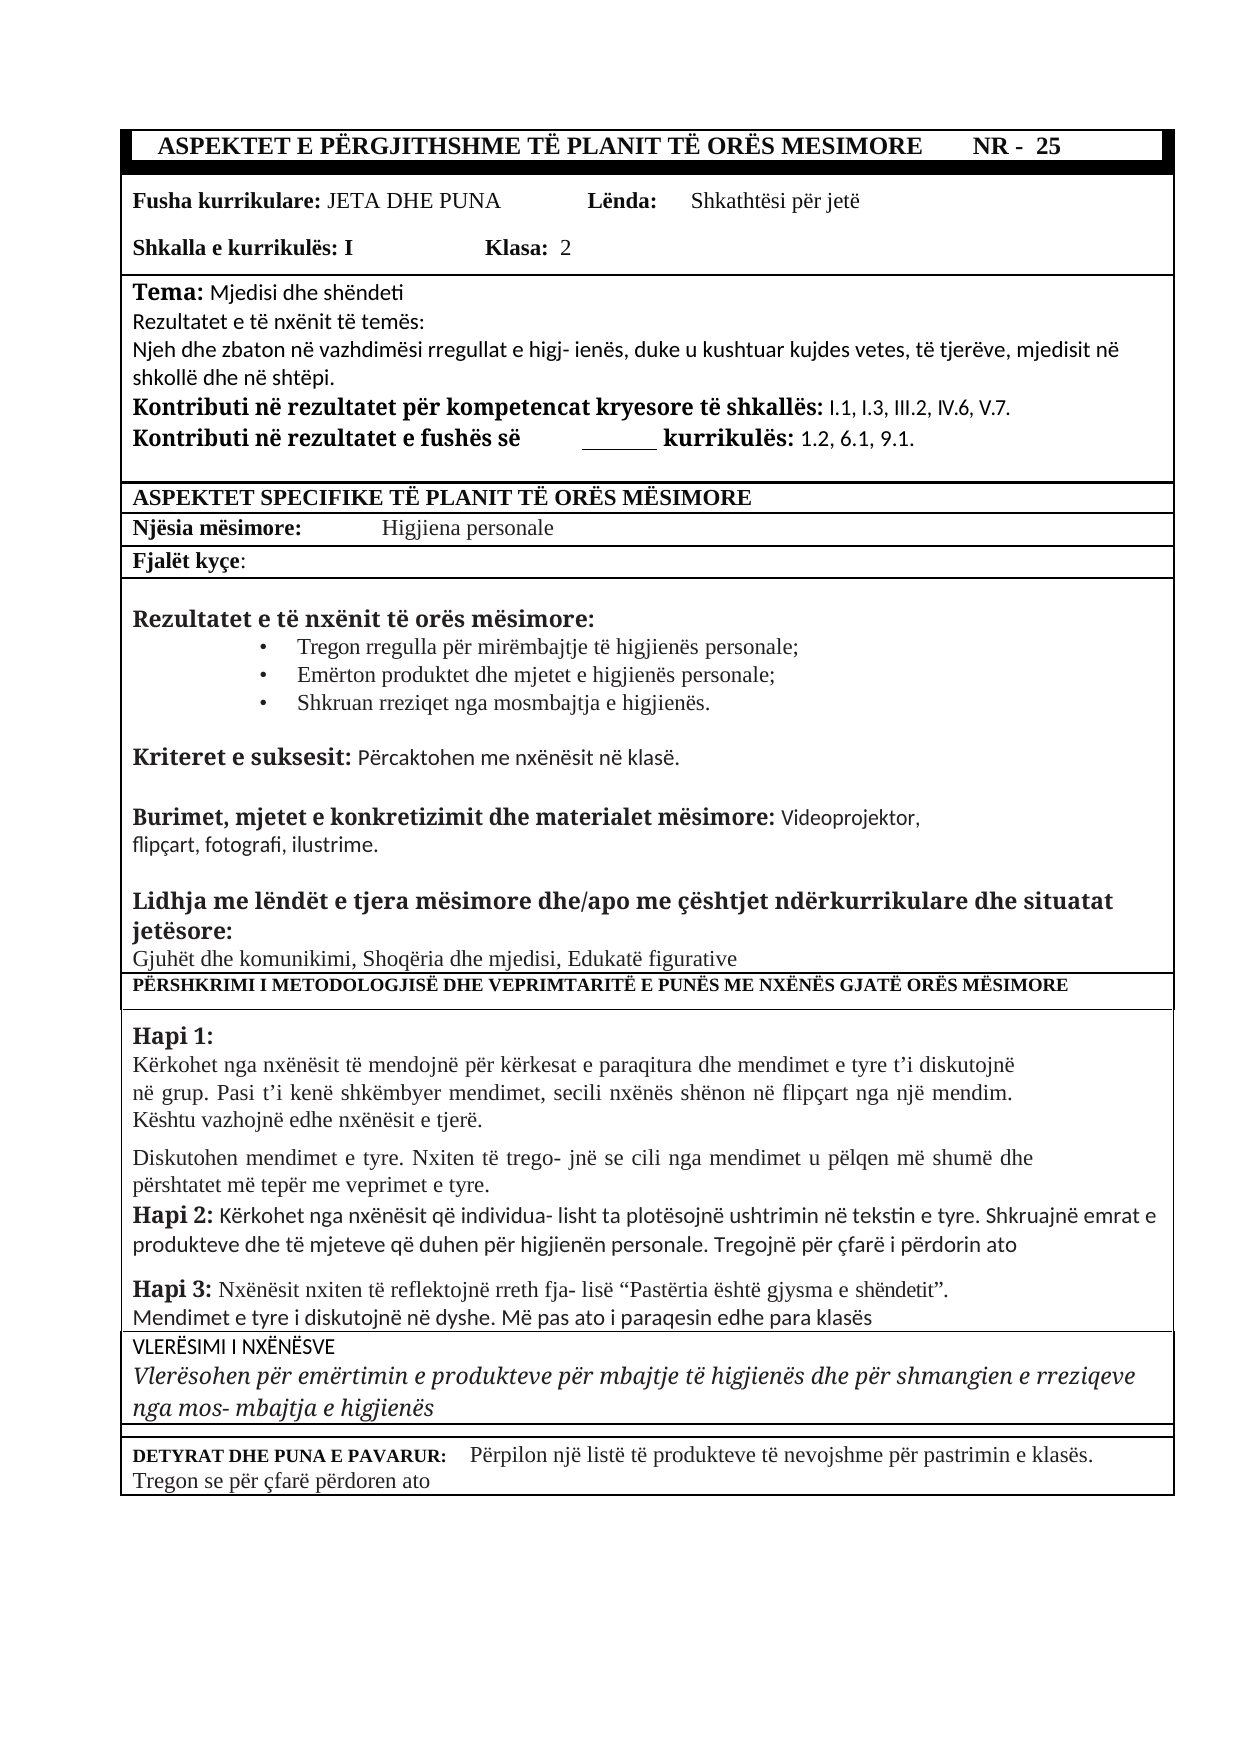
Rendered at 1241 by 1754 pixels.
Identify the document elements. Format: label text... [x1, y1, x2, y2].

table_cell Hapi 1: Kërkohet nga nxënësit të mendojnë për kërkesat e paraqitura dhe mendimet e tyre t’i diskutojnë në grup. Pasi t’i kenë shkëmbyer mendimet, secili nxënës shënon në flipçart nga një mendim. Kështu vazhojnë edhe nxënësit e tjerë. Diskutohen mendimet e tyre. Nxiten të trego- jnë se cili nga mendimet u pëlqen më shumë dhe përshtatet më tepër me veprimet e tyre. Hapi 2: Kërkohet nga nxënësit që individua- lisht ta plotësojnë ushtrimin në tekstin e tyre. Shkruajnë emrat e produkteve dhe të mjeteve që duhen për higjienën personale. Tregojnë për çfarë i përdorin ato Hapi 3: Nxënësit nxiten të reflektojnë rreth fja- lisë “Pastërtia është gjysma e shëndetit”. Mendimet e tyre i diskutojnë në dyshe. Më pas ato i paraqesin edhe para klasës [122, 1009, 1173, 1331]
table_cell PËRSHKRIMI I METODOLOGJISË DHE VEPRIMTARITË E PUNËS ME NXËNËS GJATË ORËS MËSIMORE [122, 974, 1173, 1008]
table_cell Rezultatet e të nxënit të orës mësimore: Tregon rregulla për mirëmbajtje të higjienës personale; Emërton produktet dhe mjetet e higjienës personale; Shkruan rreziqet nga mosmbajtja e higjienës. Kriteret e suksesit: Përcaktohen me nxënësit në klasë. Burimet, mjetet e konkretizimit dhe materialet mësimore: Videoprojektor, flipçart, fotografi, ilustrime. Lidhja me lëndët e tjera mësimore dhe/apo me çështjet ndërkurrikulare dhe situatat jetësore: Gjuhët dhe komunikimi, Shoqëria dhe mjedisi, Edukatë figurative [122, 579, 1173, 972]
table_cell [122, 1425, 1173, 1436]
table_cell ASPEKTET SPECIFIKE TË PLANIT TË ORËS MËSIMORE [122, 484, 1173, 512]
table_cell DETYRAT DHE PUNA E PAVARUR: Përpilon një listë të produkteve të nevojshme për pastrimin e klasës. Tregon se për çfarë përdoren ato [122, 1438, 1173, 1493]
table_header ASPEKTET E PËRGJITHSHME TË PLANIT TË ORËS MESIMORE NR - 25 [122, 131, 1173, 173]
table_cell Njësia mësimore: Higjiena personale [122, 514, 1173, 545]
table_cell Fusha kurrikulare: JETA DHE PUNA Lënda: Shkathtësi për jetë Shkalla e kurrikulës: I Klasa: 2 [122, 175, 1173, 273]
table_cell Tema: Mjedisi dhe shëndeti Rezultatet e të nxënit të temës: Njeh dhe zbaton në vazhdimësi rregullat e higj- ienës, duke u kushtuar kujdes vetes, të tjerëve, mjedisit në shkollë dhe në shtëpi. Kontributi në rezultatet për kompetencat kryesore të shkallës: I.1, I.3, III.2, IV.6, V.7. Kontributi në rezultatet e fushës së kurrikulës: 1.2, 6.1, 9.1. [122, 276, 1173, 481]
table_cell Fjalët kyçe: [122, 547, 1173, 577]
table_cell VLERËSIMI I NXËNËSVE Vlerësohen për emërtimin e produkteve për mbajtje të higjienës dhe për shmangien e rreziqeve nga mos- mbajtja e higjienës [122, 1331, 1173, 1423]
